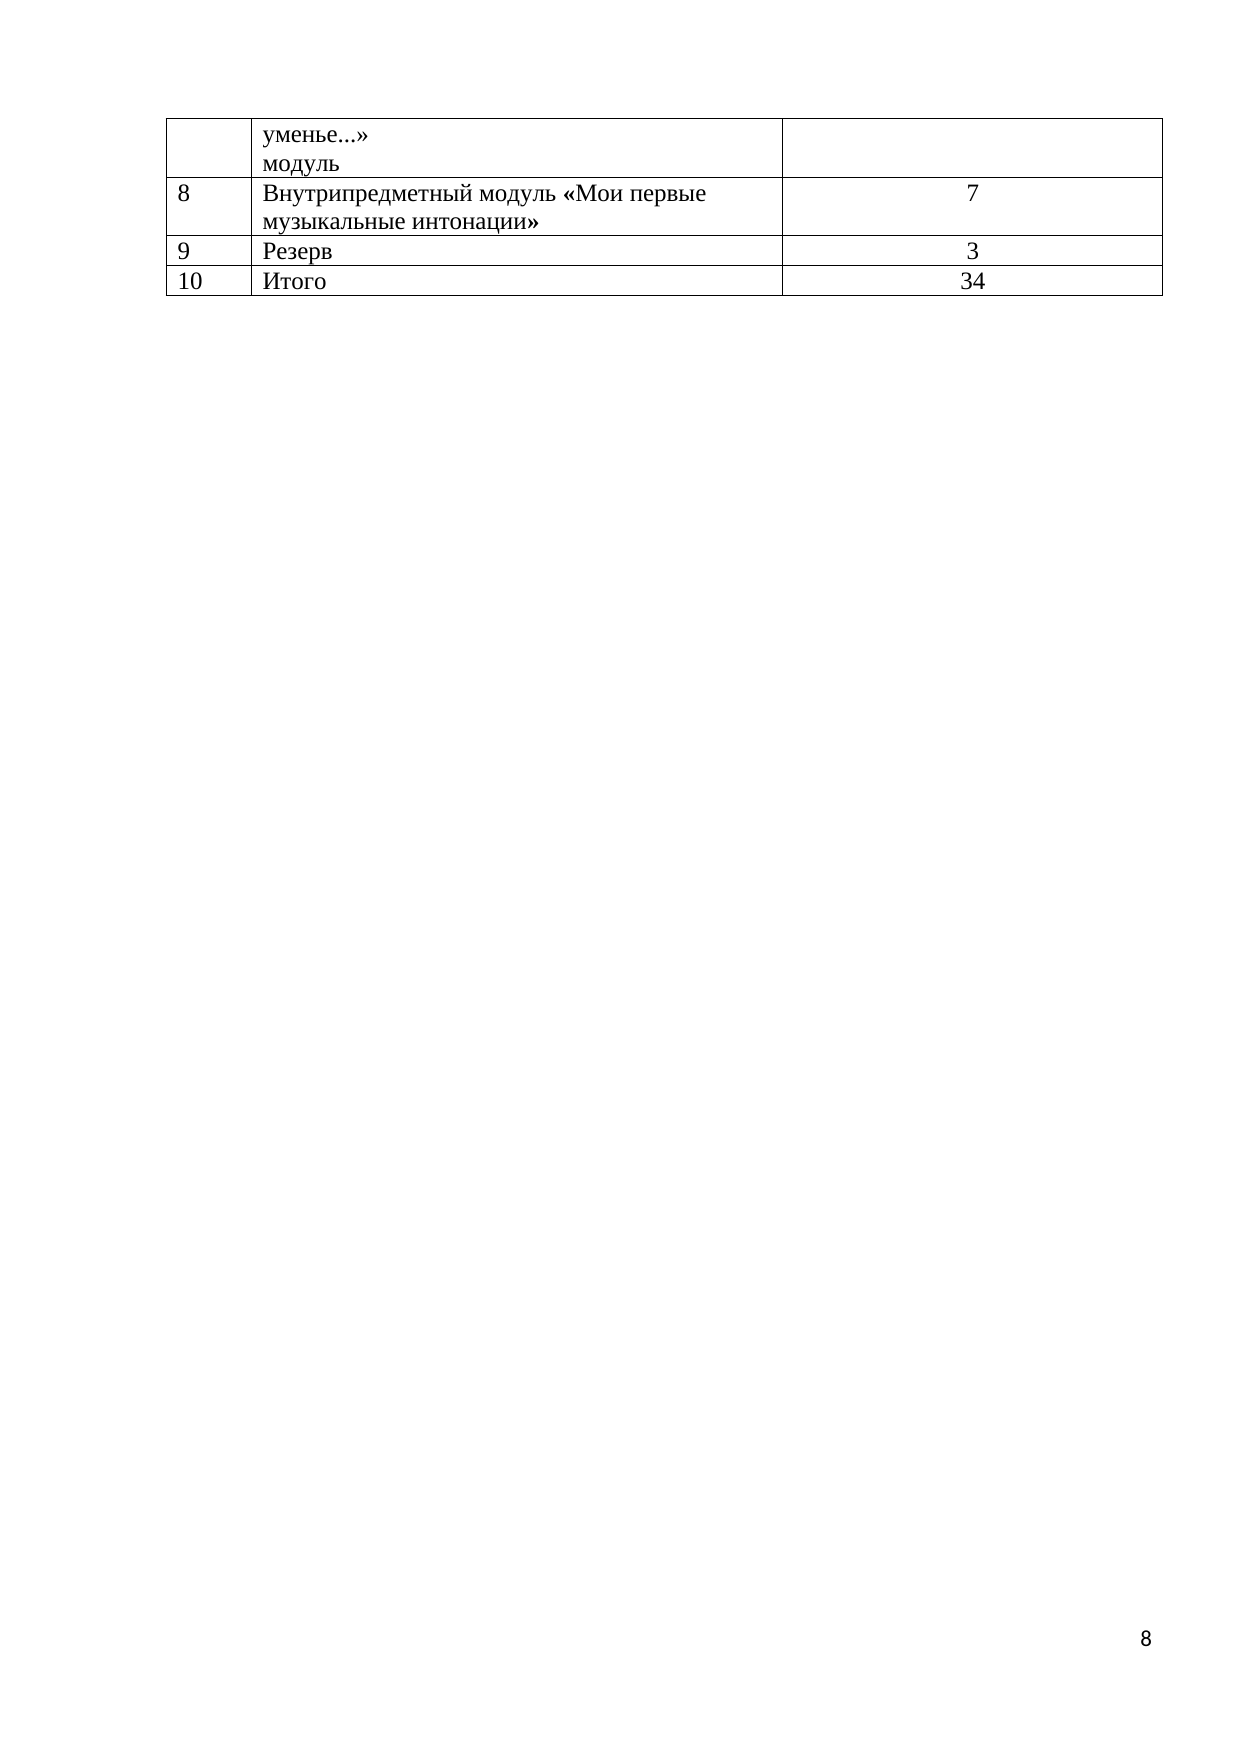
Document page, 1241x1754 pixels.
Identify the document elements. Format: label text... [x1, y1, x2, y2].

table_cell Итого [252, 266, 782, 295]
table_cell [252, 119, 782, 177]
table_cell 3 [783, 236, 1162, 265]
table_cell Резерв [252, 236, 782, 265]
table_cell 34 [783, 266, 1162, 295]
table_cell 7 [167, 119, 251, 177]
table_cell 10 [167, 266, 251, 295]
table_cell Внутрипредметный модуль «Мои первые музыкальные интонации» [252, 178, 782, 235]
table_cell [783, 119, 1162, 177]
table_cell 7 [783, 178, 1162, 235]
table_cell 8 [167, 178, 251, 235]
table_cell 9 [167, 236, 251, 265]
